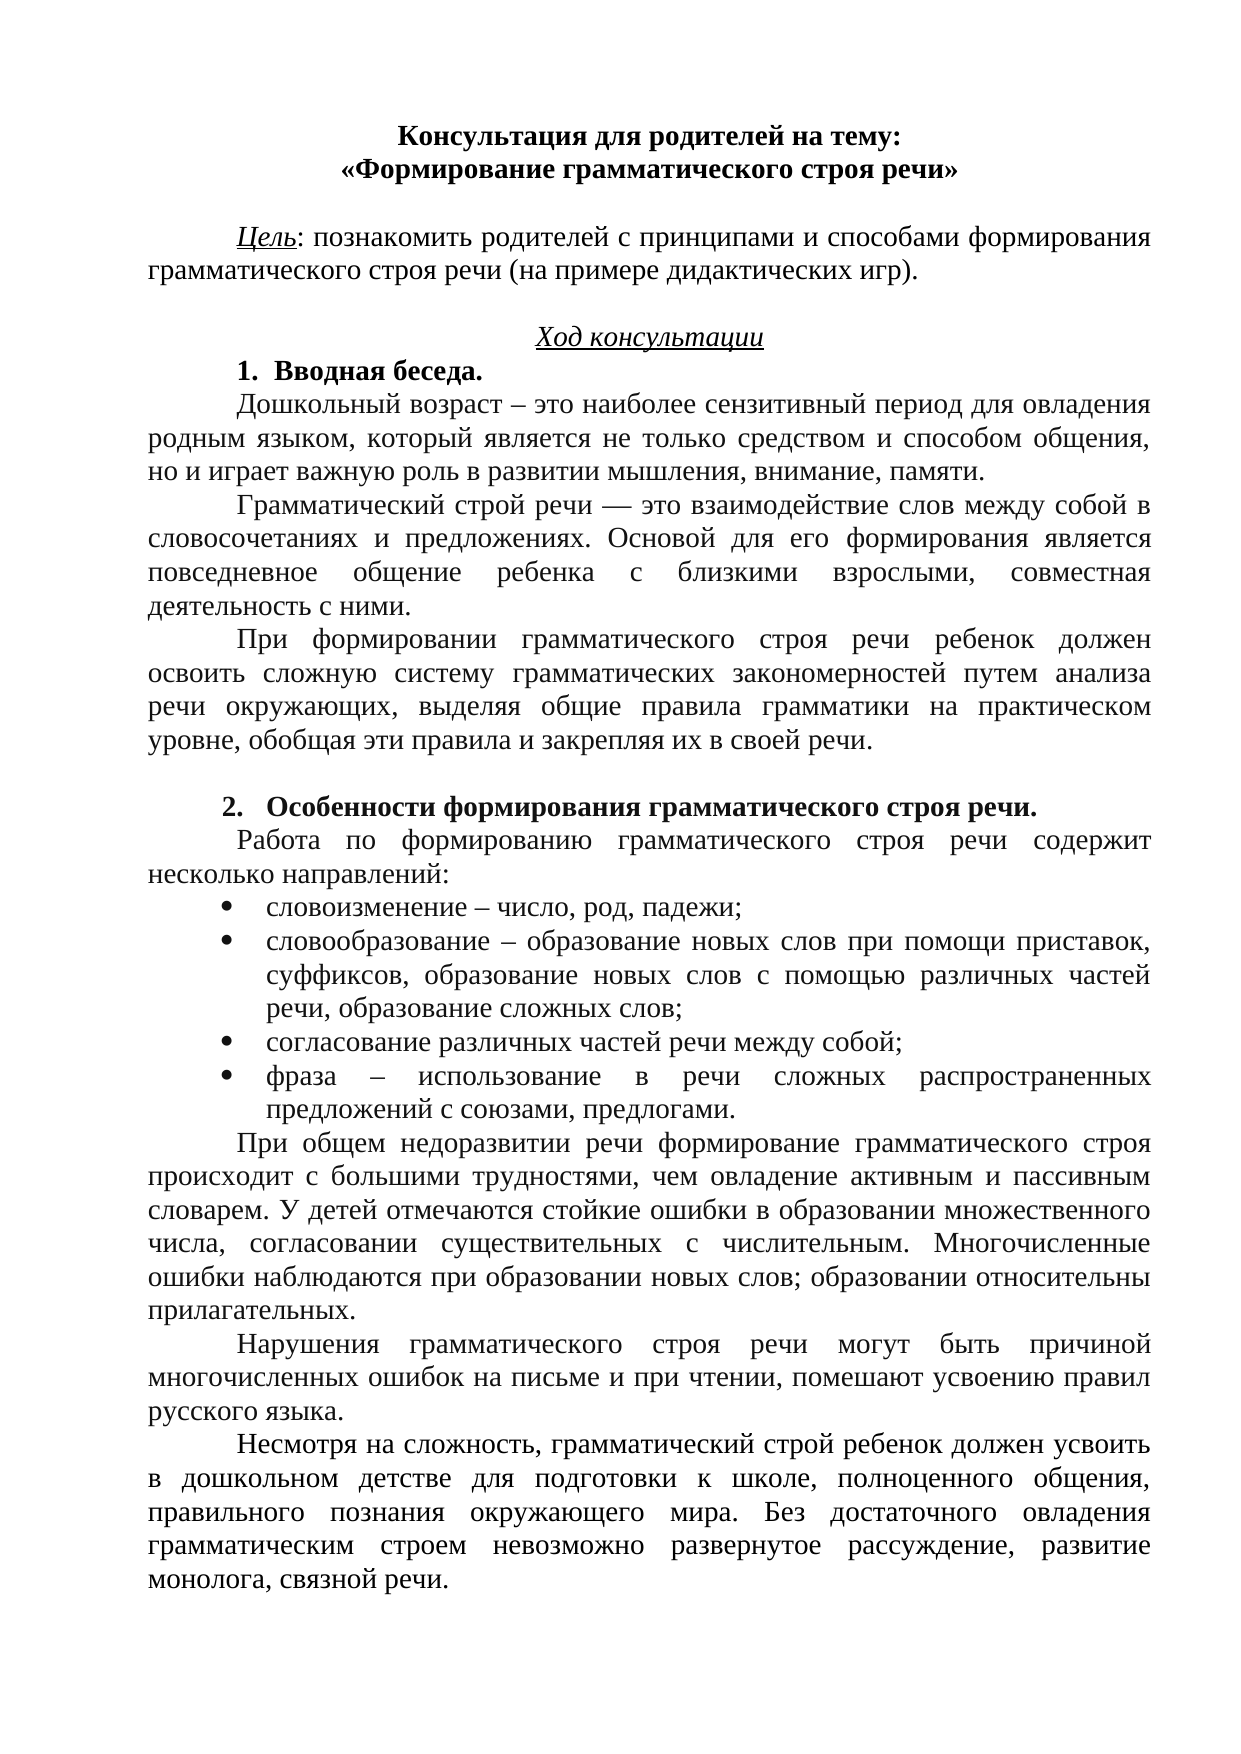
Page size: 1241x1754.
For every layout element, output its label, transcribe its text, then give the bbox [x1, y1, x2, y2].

list согласование различных частей речи между собой; [222, 1024, 1152, 1058]
text Консультация для родителей на тему: [148, 118, 1152, 152]
text При формировании грамматического строя речи ребенок должен освоить сложную систему грамматических закономерностей путем анализа речи окружающих, выделяя общие правила грамматики на практическом уровне, обобщая эти правила и закрепляя их в своей речи. [148, 621, 1152, 755]
text Несмотря на сложность, грамматический строй ребенок должен усвоить в дошкольном детстве для подготовки к школе, полноценного общения, правильного познания окружающего мира. Без достаточного овладения грамматическим строем невозможно развернутое рассуждение, развитие монолога, связной речи. [148, 1427, 1152, 1594]
list фраза – использование в речи сложных распространенных предложений с союзами, предлогами. [222, 1058, 1152, 1125]
text Работа по формированию грамматического строя речи содержит несколько направлений: [148, 822, 1152, 889]
text При общем недоразвитии речи формирование грамматического строя происходит с большими трудностями, чем овладение активным и пассивным словарем. У детей отмечаются стойкие ошибки в образовании множественного числа, согласовании существительных с числительным. Многочисленные ошибки наблюдаются при образовании новых слов; образовании относительны прилагательных. [148, 1125, 1152, 1326]
text Цель: познакомить родителей с принципами и способами формирования грамматического строя речи (на примере дидактических игр). [148, 219, 1152, 286]
text «Формирование грамматического строя речи» [148, 152, 1152, 185]
text Нарушения грамматического строя речи могут быть причиной многочисленных ошибок на письме и при чтении, помешают усвоению правил русского языка. [148, 1326, 1152, 1427]
text Грамматический строй речи — это взаимодействие слов между собой в словосочетаниях и предложениях. Основой для его формирования является повседневное общение ребенка с близкими взрослыми, совместная деятельность с ними. [148, 487, 1152, 621]
list Особенности формирования грамматического строя речи. [222, 789, 1152, 822]
text Дошкольный возраст – это наиболее сензитивный период для овладения родным языком, который является не только средством и способом общения, но и играет важную роль в развитии мышления, внимание, памяти. [148, 386, 1152, 487]
list Вводная беседа. [236, 353, 1152, 386]
list словоизменение – число, род, падежи; [222, 889, 1152, 923]
list словообразование – образование новых слов при помощи приставок, суффиксов, образование новых слов с помощью различных частей речи, образование сложных слов; [222, 923, 1152, 1024]
text Ход консультации [148, 319, 1152, 353]
